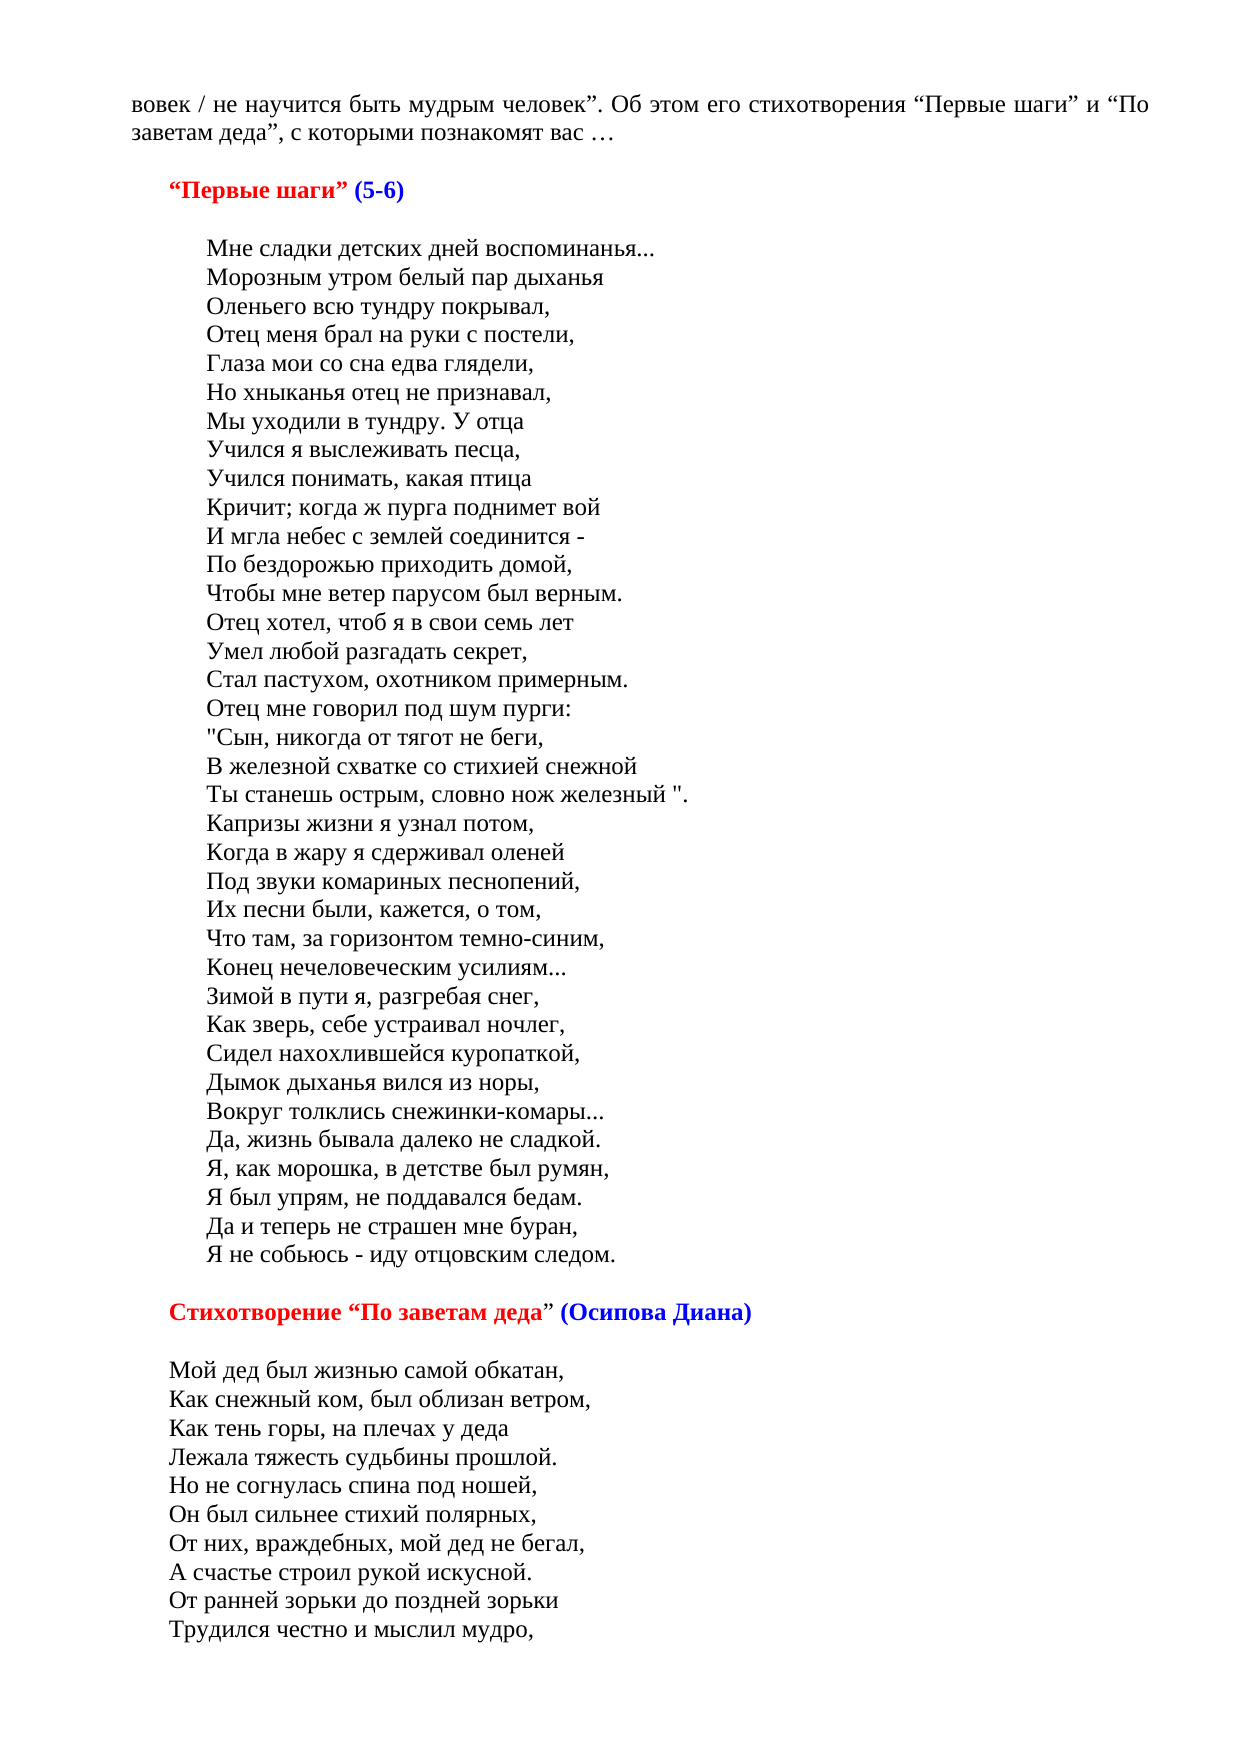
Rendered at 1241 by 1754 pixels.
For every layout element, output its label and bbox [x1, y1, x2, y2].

table_header [131, 89, 1150, 1643]
